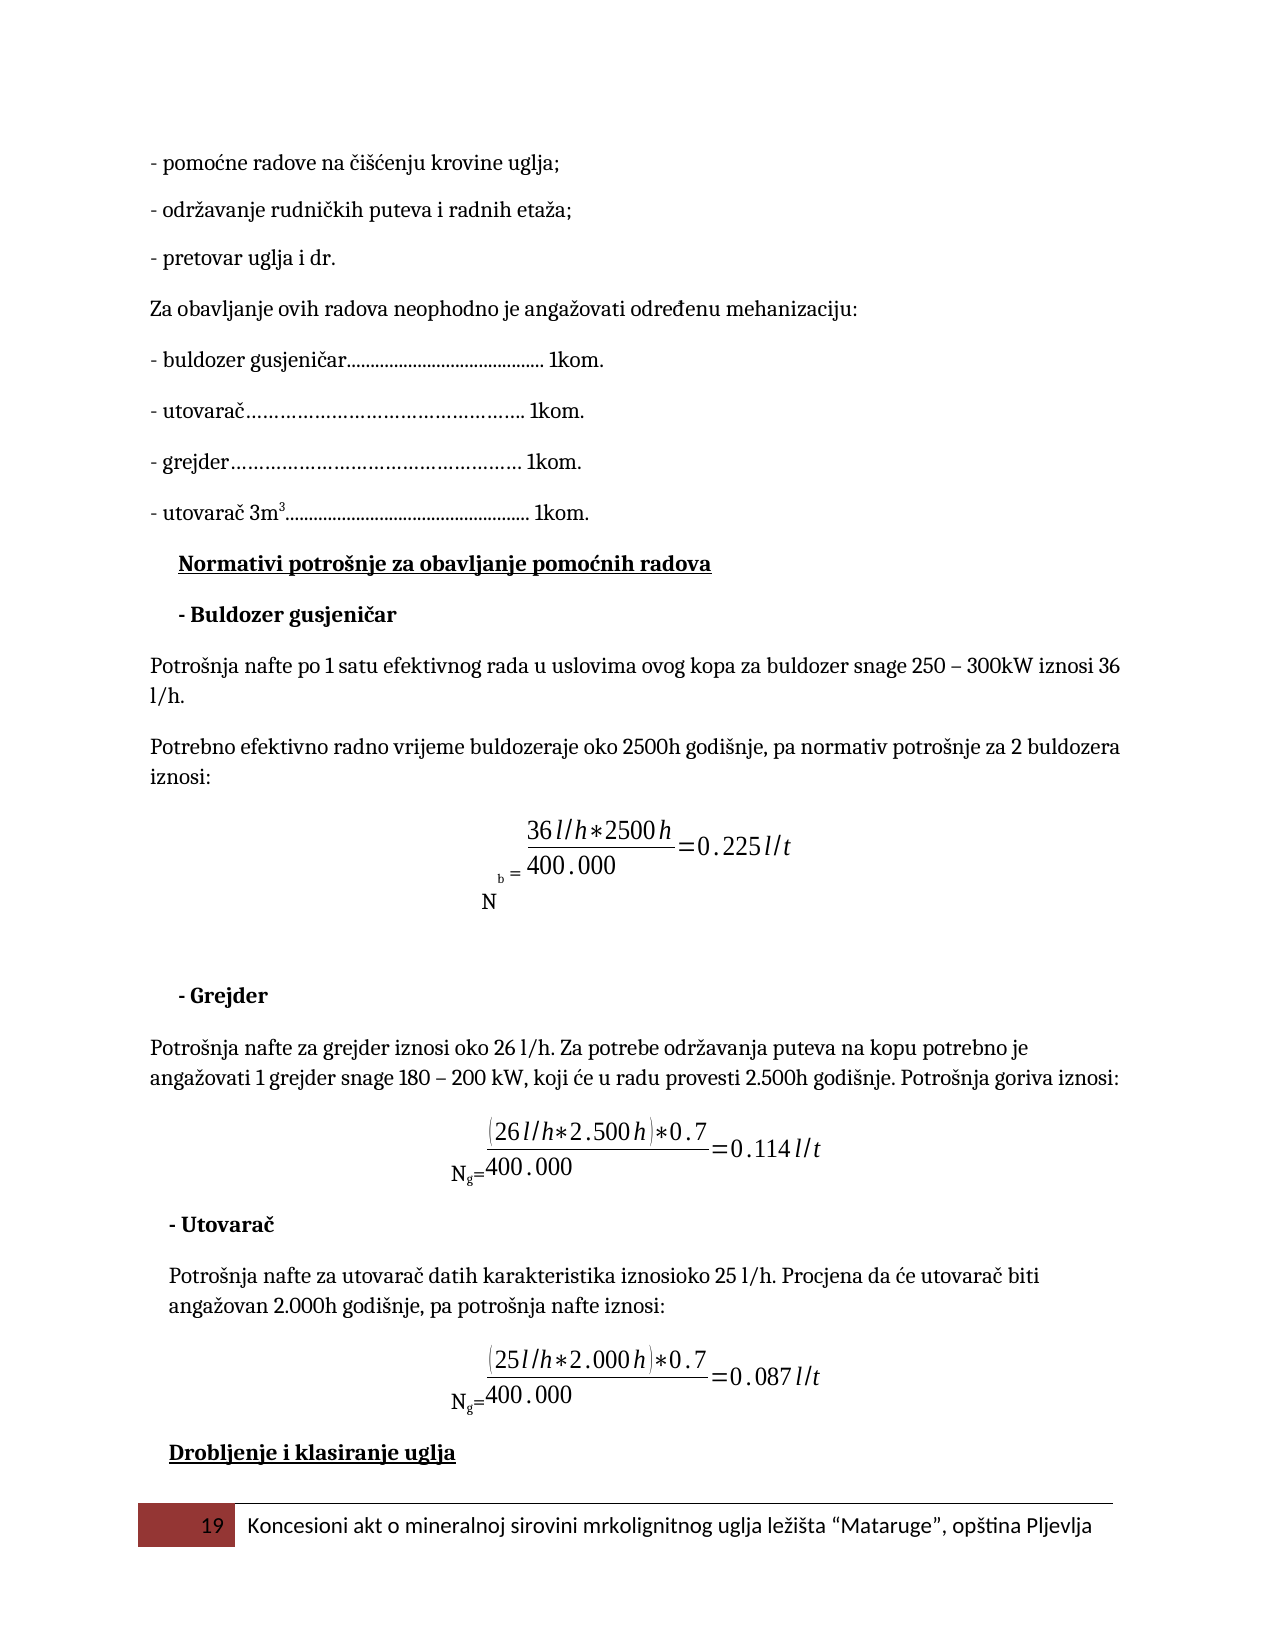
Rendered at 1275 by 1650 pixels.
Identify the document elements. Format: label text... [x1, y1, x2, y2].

text - pretovar uglja i dr. [150, 244, 1125, 271]
text Nb = [150, 815, 1125, 915]
text - pomoćne radove na čišćenju krovine uglja; [150, 150, 1125, 176]
text Ng= [150, 1116, 1125, 1187]
text Potrošnja nafte za grejder iznosi oko 26 l/h. Za potrebe održavanja puteva na kopu potrebno je angažovati 1 grejder snage 180 – 200 kW, koji će u radu provesti 2.500h godišnje. Potrošnja goriva iznosi: [150, 1034, 1125, 1091]
text - Utovarač [169, 1212, 1125, 1238]
text - buldozer gusjeničar.......................................... 1kom. [150, 346, 1125, 373]
text - održavanje rudničkih puteva i radnih etaža; [150, 197, 1125, 223]
text - Grejder [178, 983, 1125, 1009]
text Ng= [150, 1344, 1125, 1415]
text Potrošnja nafte za utovarač datih karakteristika iznosioko 25 l/h. Procjena da će utovarač biti angažovan 2.000h godišnje, pa potrošnja nafte iznosi: [169, 1263, 1125, 1319]
text - utovarač…………………………………………. 1kom. [150, 397, 1125, 424]
text Potrošnja nafte po 1 satu efektivnog rada u uslovima ovog kopa za buldozer snage 250 – 300kW iznosi 36 l/h. [150, 653, 1125, 709]
text Normativi potrošnje za obavljanje pomoćnih radova [178, 551, 1125, 577]
text - grejder…………………………………………… 1kom. [150, 448, 1125, 475]
text Potrebno efektivno radno vrijeme buldozeraje oko 2500h godišnje, pa normativ potrošnje za 2 buldozera iznosi: [150, 734, 1125, 791]
text Za obavljanje ovih radova neophodno je angažovati određenu mehanizaciju: [150, 295, 1125, 322]
text Drobljenje i klasiranje uglja [169, 1440, 1125, 1466]
text - utovarač 3m3.................................................... 1kom. [150, 499, 1125, 526]
text - Buldozer gusjeničar [178, 602, 1125, 628]
